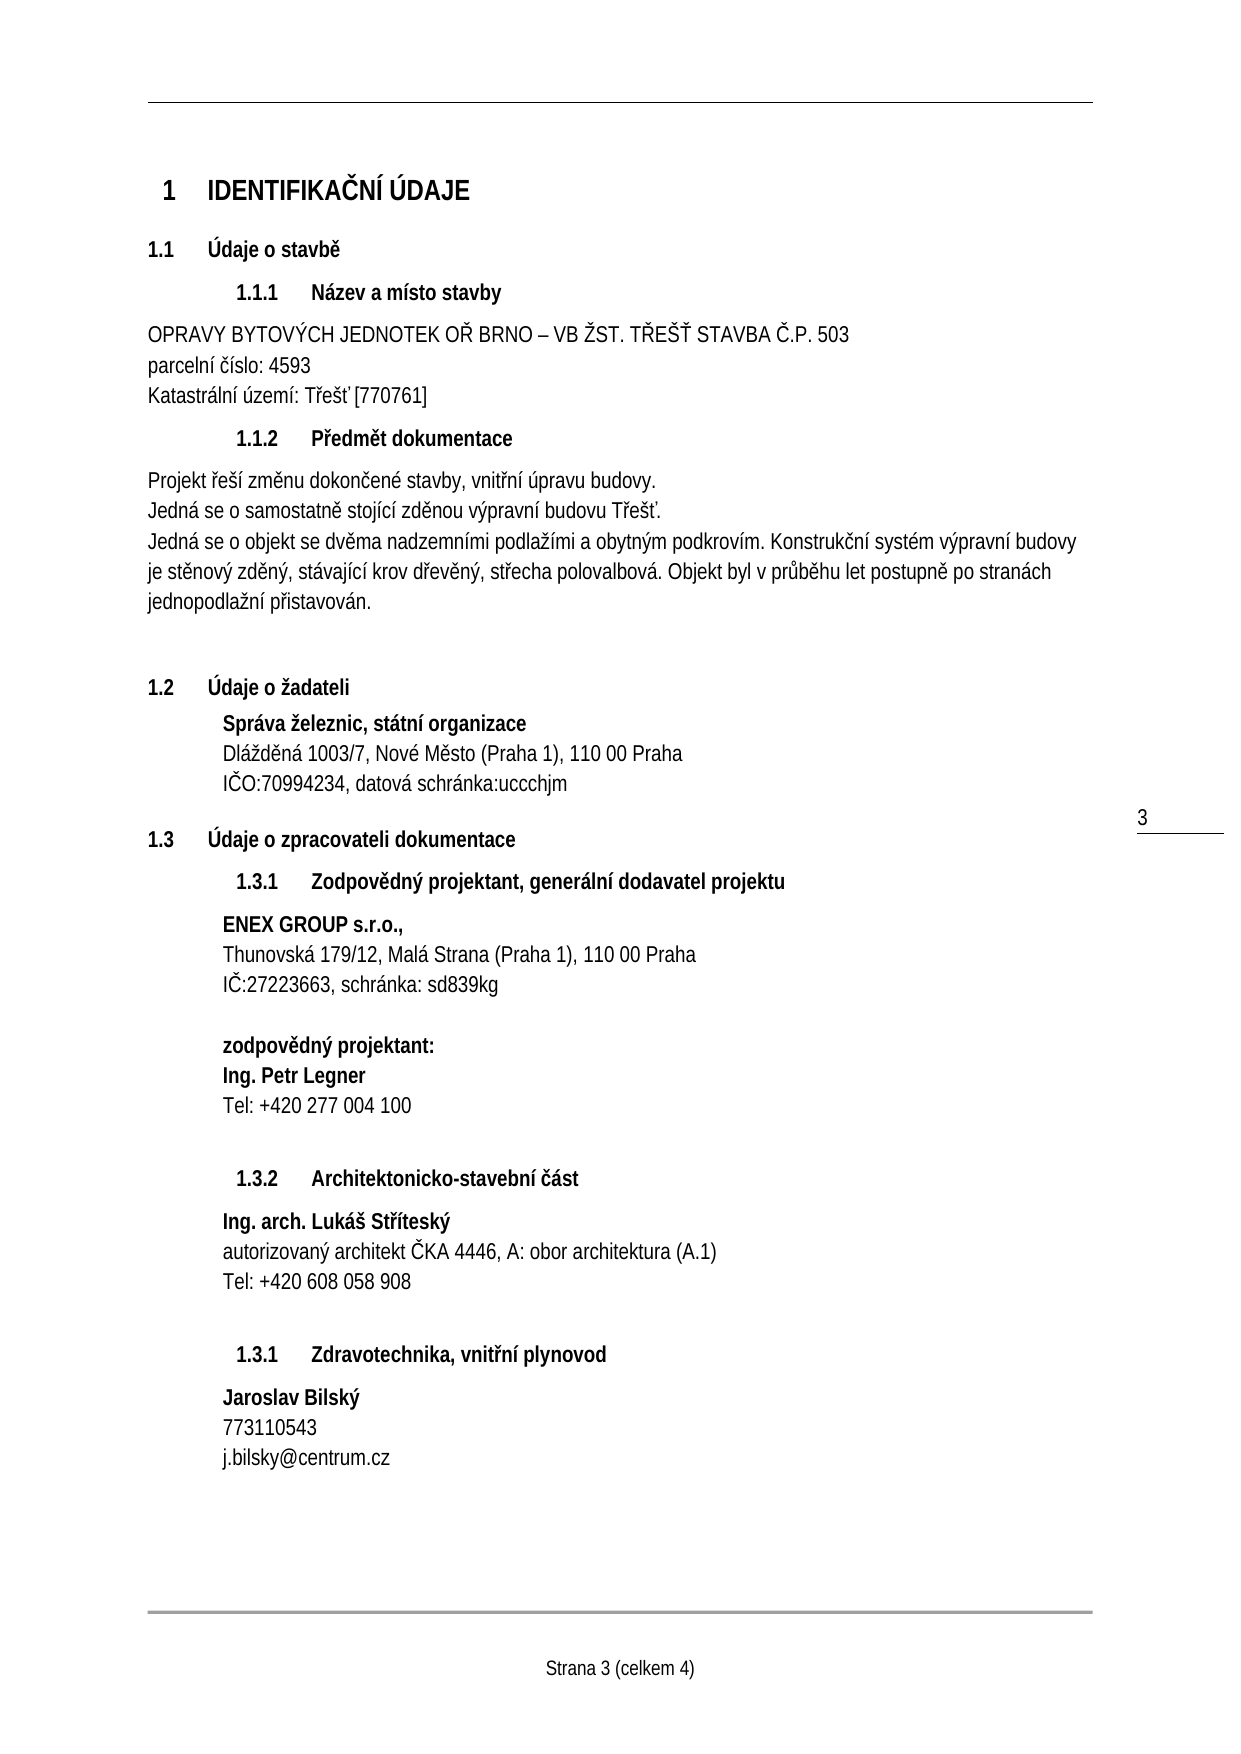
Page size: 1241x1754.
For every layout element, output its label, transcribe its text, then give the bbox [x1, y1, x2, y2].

subtitle Zdravotechnika, vnitřní plynovod [236, 1341, 1093, 1368]
subtitle IDENTIFIKAČNÍ ÚDAJE [162, 173, 1093, 206]
subtitle Zodpovědný projektant, generální dodavatel projektu [236, 868, 1093, 895]
list Ing. Petr Legner [223, 1062, 1093, 1088]
subtitle Předmět dokumentace [236, 424, 1093, 451]
subtitle Údaje o stavbě [148, 236, 1093, 262]
list IČ:27223663, schránka: sd839kg [223, 971, 1093, 998]
list Thunovská 179/12, Malá Strana (Praha 1), 110 00 Praha [223, 941, 1093, 968]
text Jedná se o objekt se dvěma nadzemními podlažími a obytným podkrovím. Konstrukční systém výpravní budovy je stěnový zděný, stávající krov dřevěný, střecha polovalbová. Objekt byl v průběhu let postupně po stranách jednopodlažní přistavován. [148, 528, 1078, 614]
list Tel: +420 277 004 100 [223, 1092, 1093, 1119]
list Dlážděná 1003/7, Nové Město (Praha 1), 110 00 Praha [223, 740, 1093, 767]
text Jedná se o samostatně stojící zděnou výpravní budovu Třešť. [148, 497, 1078, 524]
list j.bilsky@centrum.cz [223, 1444, 1093, 1471]
subtitle Název a místo stavby [236, 279, 1093, 305]
list 773110543 [223, 1414, 1093, 1441]
text parcelní číslo: 4593 [148, 352, 1078, 378]
text Projekt řeší změnu dokončené stavby, vnitřní úpravu budovy. [148, 467, 1078, 494]
subtitle Údaje o zpracovateli dokumentace [148, 826, 1093, 852]
list Ing. arch. Lukáš Stříteský [223, 1208, 1093, 1234]
list zodpovědný projektant: [223, 1032, 1093, 1058]
list Jaroslav Bilský [223, 1384, 1093, 1410]
text OPRAVY BYTOVÝCH JEDNOTEK OŘ BRNO – VB ŽST. TŘEŠŤ STAVBA Č.P. 503 [148, 321, 1078, 348]
list Správa železnic, státní organizace [223, 710, 1093, 736]
subtitle Údaje o žadateli [148, 673, 1093, 700]
subtitle Architektonicko-stavební část [236, 1165, 1093, 1192]
list autorizovaný architekt ČKA 4446, A: obor architektura (A.1) [223, 1238, 1093, 1264]
list Tel: +420 608 058 908 [223, 1268, 1093, 1295]
list ENEX GROUP s.r.o., [223, 911, 1093, 937]
text Katastrální území: Třešť [770761] [148, 382, 1078, 408]
list IČO:70994234, datová schránka:uccchjm [223, 770, 1093, 797]
